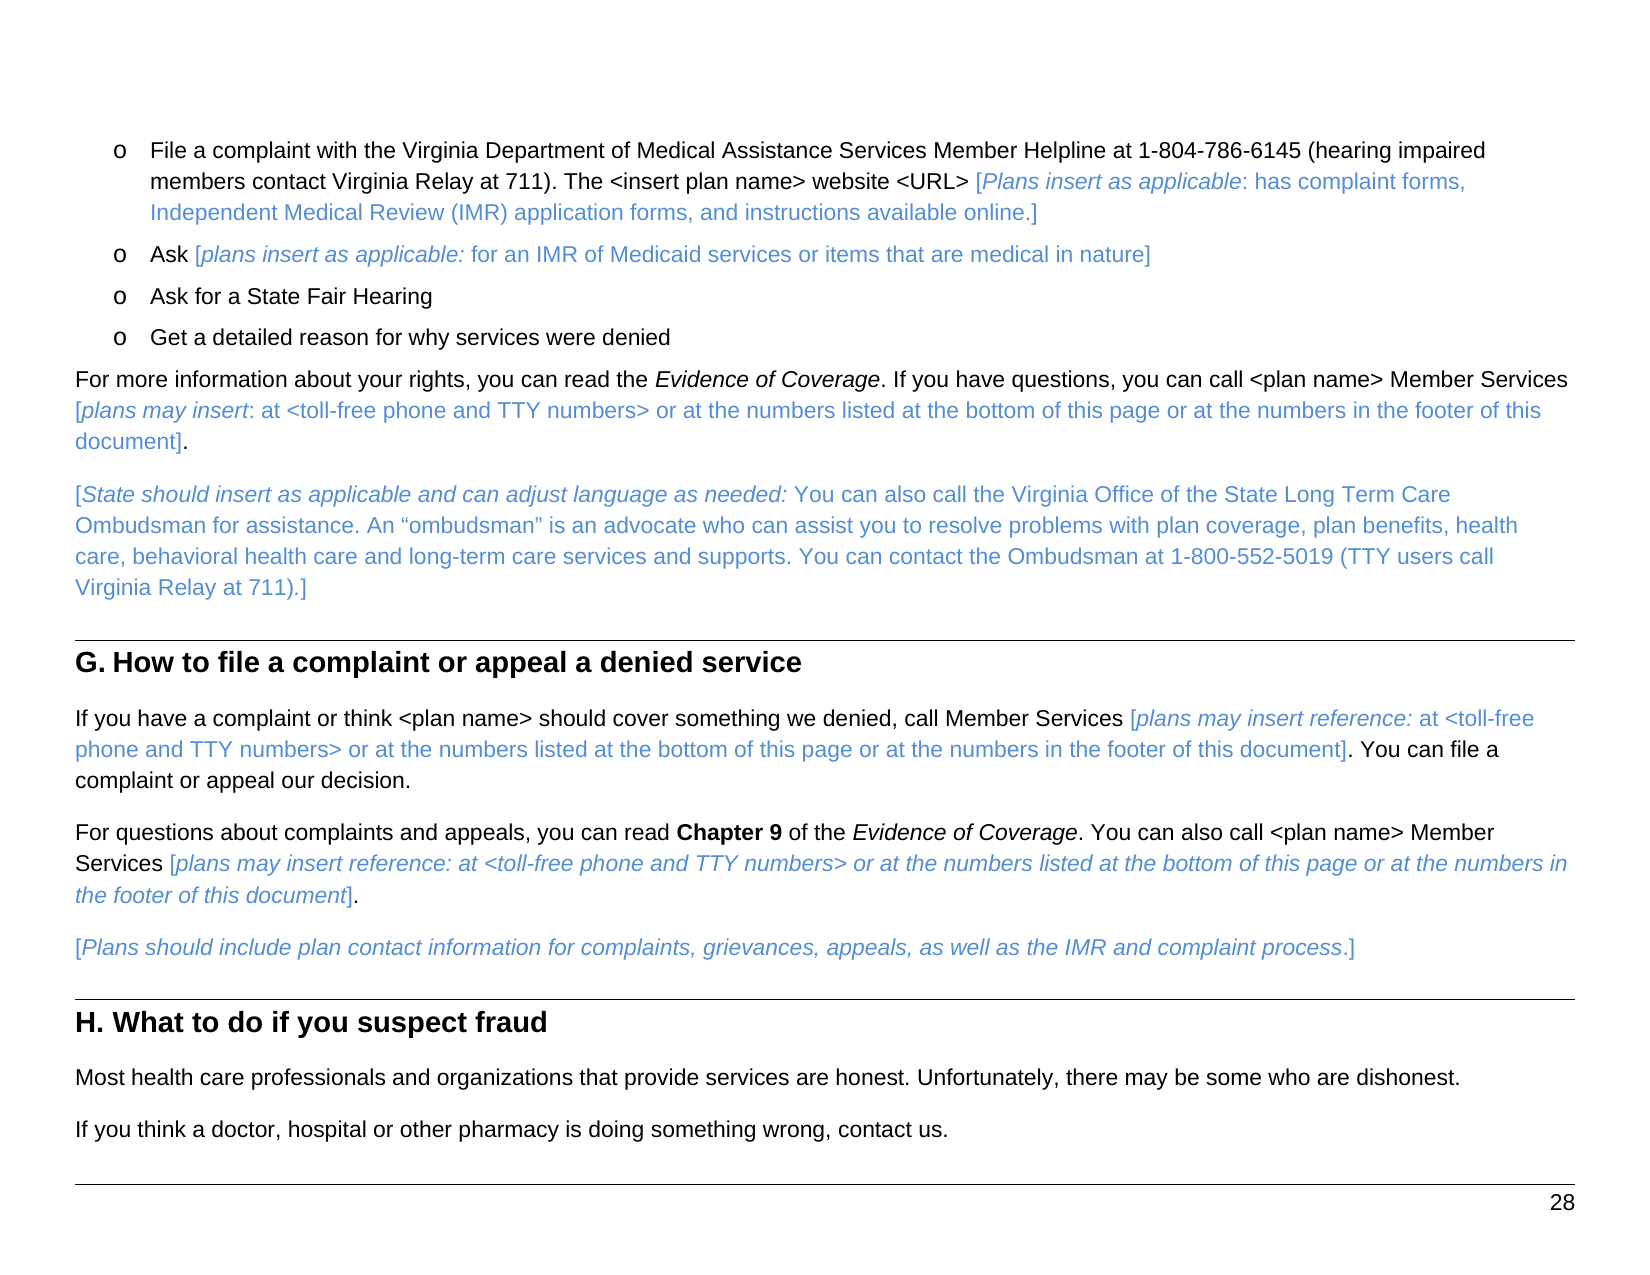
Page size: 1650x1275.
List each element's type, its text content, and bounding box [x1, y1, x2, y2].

subtitle What to do if you suspect fraud [75, 1000, 1575, 1039]
text For questions about complaints and appeals, you can read Chapter 9 of the Evidence of Coverage. You can also call <plan name> Member Services [plans may insert reference: at <toll-free phone and TTY numbers> or at the numbers listed at the bottom of this page or at the numbers in the footer of this document]. [75, 816, 1575, 909]
text Ask for a State Fair Hearing [112, 279, 1537, 310]
text [Plans should include plan contact information for complaints, grievances, appeals, as well as the IMR and complaint process.] [75, 930, 1575, 961]
text Ask [plans insert as applicable: for an IMR of Medicaid services or items that are medical in nature] [112, 237, 1537, 269]
text [State should insert as applicable and can adjust language as needed: You can also call the Virginia Office of the State Long Term Care Ombudsman for assistance. An “ombudsman” is an advocate who can assist you to resolve problems with plan coverage, plan benefits, health care, behavioral health care and long-term care services and supports. You can contact the Ombudsman at 1-800-552-5019 (TTY users call Virginia Relay at 711).] [75, 477, 1575, 602]
text If you think a doctor, hospital or other pharmacy is doing something wrong, contact us. [75, 1112, 1575, 1144]
text For more information about your rights, you can read the Evidence of Coverage. If you have questions, you can call <plan name> Member Services [plans may insert: at <toll-free phone and TTY numbers> or at the numbers listed at the bottom of this page or at the numbers in the footer of this document]. [75, 362, 1575, 456]
list File a complaint with the Virginia Department of Medical Assistance Services Member Helpline at 1-804-786-6145 (hearing impaired members contact Virginia Relay at 711). The <insert plan name> website <URL> [Plans insert as applicable: has complaint forms, Independent Medical Review (IMR) application forms, and instructions available online.] [112, 133, 1537, 227]
subtitle How to file a complaint or appeal a denied service [75, 641, 1575, 680]
text Get a detailed reason for why services were denied [112, 321, 1537, 352]
text If you have a complaint or think <plan name> should cover something we denied, call Member Services [plans may insert reference: at <toll-free phone and TTY numbers> or at the numbers listed at the bottom of this page or at the numbers in the footer of this document]. You can file a complaint or appeal our decision. [75, 701, 1575, 795]
text Most health care professionals and organizations that provide services are honest. Unfortunately, there may be some who are dishonest. [75, 1060, 1575, 1092]
